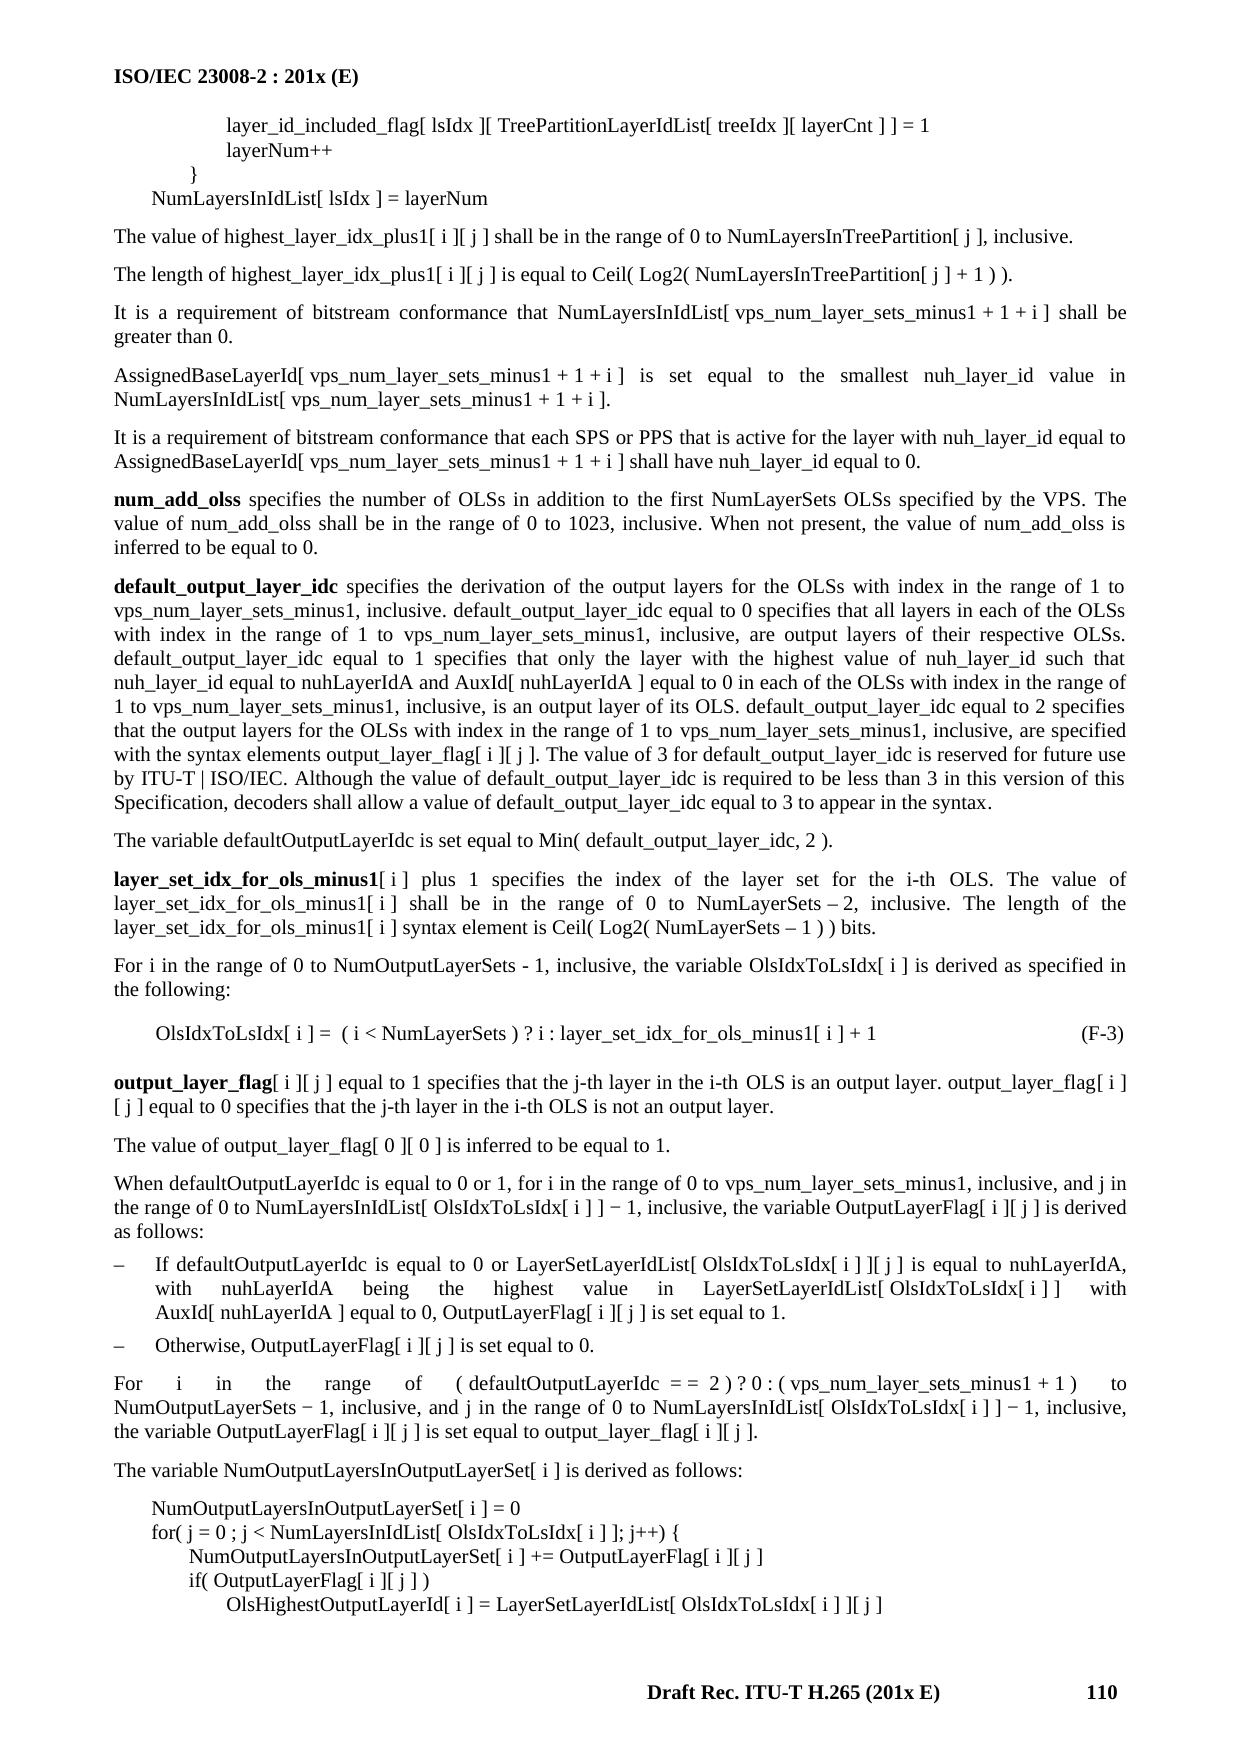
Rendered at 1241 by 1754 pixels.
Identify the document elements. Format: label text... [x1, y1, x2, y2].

text default_output_layer_idc specifies the derivation of the output layers for the OLSs with index in the range of 1 to vps_num_layer_sets_minus1, inclusive. default_output_layer_idc equal to 0 specifies that all layers in each of the OLSs with index in the range of 1 to vps_num_layer_sets_minus1, inclusive, are output layers of their respective OLSs. default_output_layer_idc equal to 1 specifies that only the layer with the highest value of nuh_layer_id such that nuh_layer_id equal to nuhLayerIdA and AuxId[ nuhLayerIdA ] equal to 0 in each of the OLSs with index in the range of 1 to vps_num_layer_sets_minus1, inclusive, is an output layer of its OLS. default_output_layer_idc equal to 2 specifies that the output layers for the OLSs with index in the range of 1 to vps_num_layer_sets_minus1, inclusive, are specified with the syntax elements output_layer_flag[ i ][ j ]. The value of 3 for default_output_layer_idc is reserved for future use by ITU-T | ISO/IEC. Although the value of default_output_layer_idc is required to be less than 3 in this version of this Specification, decoders shall allow a value of default_output_layer_idc equal to 3 to appear in the syntax. [113, 573, 1127, 814]
text The length of highest_layer_idx_plus1[ i ][ j ] is equal to Ceil( Log2( NumLayersInTreePartition[ j ] + 1 ) ). [113, 262, 1127, 286]
text The variable NumOutputLayersInOutputLayerSet[ i ] is derived as follows: [113, 1458, 1127, 1482]
text AssignedBaseLayerId[ vps_num_layer_sets_minus1 + 1 + i ] is set equal to the smallest nuh_layer_id value in NumLayersInIdList[ vps_num_layer_sets_minus1 + 1 + i ]. [113, 363, 1127, 411]
text layer_set_idx_for_ols_minus1[ i ] plus 1 specifies the index of the layer set for the i-th OLS. The value of layer_set_idx_for_ols_minus1[ i ] shall be in the range of 0 to NumLayerSets – 2, inclusive. The length of the layer_set_idx_for_ols_minus1[ i ] syntax element is Ceil( Log2( NumLayerSets – 1 ) ) bits. [113, 867, 1127, 939]
text When defaultOutputLayerIdc is equal to 0 or 1, for i in the range of 0 to vps_num_layer_sets_minus1, inclusive, and j in the range of 0 to NumLayersInIdList[ OlsIdxToLsIdx[ i ] ] − 1, inclusive, the variable OutputLayerFlag[ i ][ j ] is derived as follows: [113, 1171, 1127, 1243]
text The value of highest_layer_idx_plus1[ i ][ j ] shall be in the range of 0 to NumLayersInTreePartition[ j ], inclusive. [113, 224, 1127, 248]
text It is a requirement of bitstream conformance that each SPS or PPS that is active for the layer with nuh_layer_id equal to AssignedBaseLayerId[ vps_num_layer_sets_minus1 + 1 + i ] shall have nuh_layer_id equal to 0. [113, 425, 1127, 473]
text output_layer_flag[ i ][ j ] equal to 1 specifies that the j-th layer in the i-th OLS is an output layer. output_layer_flag[ i ][ j ] equal to 0 specifies that the j-th layer in the i-th OLS is not an output layer. [113, 1070, 1127, 1118]
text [151, 113, 1127, 210]
text For i in the range of 0 to NumOutputLayerSets - 1, inclusive, the variable OlsIdxToLsIdx[ i ] is derived as specified in the following: [113, 953, 1127, 1001]
text The value of output_layer_flag[ 0 ][ 0 ] is inferred to be equal to 1. [113, 1132, 1127, 1157]
text For i in the range of ( defaultOutputLayerIdc = = 2 ) ? 0 : ( vps_num_layer_sets_minus1 + 1 ) to NumOutputLayerSets − 1, inclusive, and j in the range of 0 to NumLayersInIdList[ OlsIdxToLsIdx[ i ] ] − 1, inclusive, the variable OutputLayerFlag[ i ][ j ] is set equal to output_layer_flag[ i ][ j ]. [113, 1371, 1127, 1443]
text The variable defaultOutputLayerIdc is set equal to Min( default_output_layer_idc, 2 ). [113, 828, 1127, 852]
text OlsIdxToLsIdx[ i ] = ( i < NumLayerSets ) ? i : layer_set_idx_for_ols_minus1[ i ] + 1 (F-4) [155, 1021, 1127, 1045]
text NumOutputLayersInOutputLayerSet[ i ] = 0 for( j = 0 ; j < NumLayersInIdList[ OlsIdxToLsIdx[ i ] ]; j++) { NumOutputLayersInOutputLayerSet[ i ] += OutputLayerFlag[ i ][ j ] if( OutputLayerFlag[ i ][ j ] ) OlsHighestOutputLayerId[ i ] = LayerSetLayerIdList[ OlsIdxToLsIdx[ i ] ][ j ] [151, 1496, 1127, 1616]
text – Otherwise, OutputLayerFlag[ i ][ j ] is set equal to 0. [113, 1333, 1127, 1357]
text It is a requirement of bitstream conformance that NumLayersInIdList[ vps_num_layer_sets_minus1 + 1 + i ] shall be greater than 0. [113, 300, 1127, 348]
text num_add_olss specifies the number of OLSs in addition to the first NumLayerSets OLSs specified by the VPS. The value of num_add_olss shall be in the range of 0 to 1023, inclusive. When not present, the value of num_add_olss is inferred to be equal to 0. [113, 487, 1127, 559]
text – If defaultOutputLayerIdc is equal to 0 or LayerSetLayerIdList[ OlsIdxToLsIdx[ i ] ][ j ] is equal to nuhLayerIdA, with nuhLayerIdA being the highest value in LayerSetLayerIdList[ OlsIdxToLsIdx[ i ] ] with AuxId[ nuhLayerIdA ] equal to 0, OutputLayerFlag[ i ][ j ] is set equal to 1. [113, 1252, 1127, 1324]
